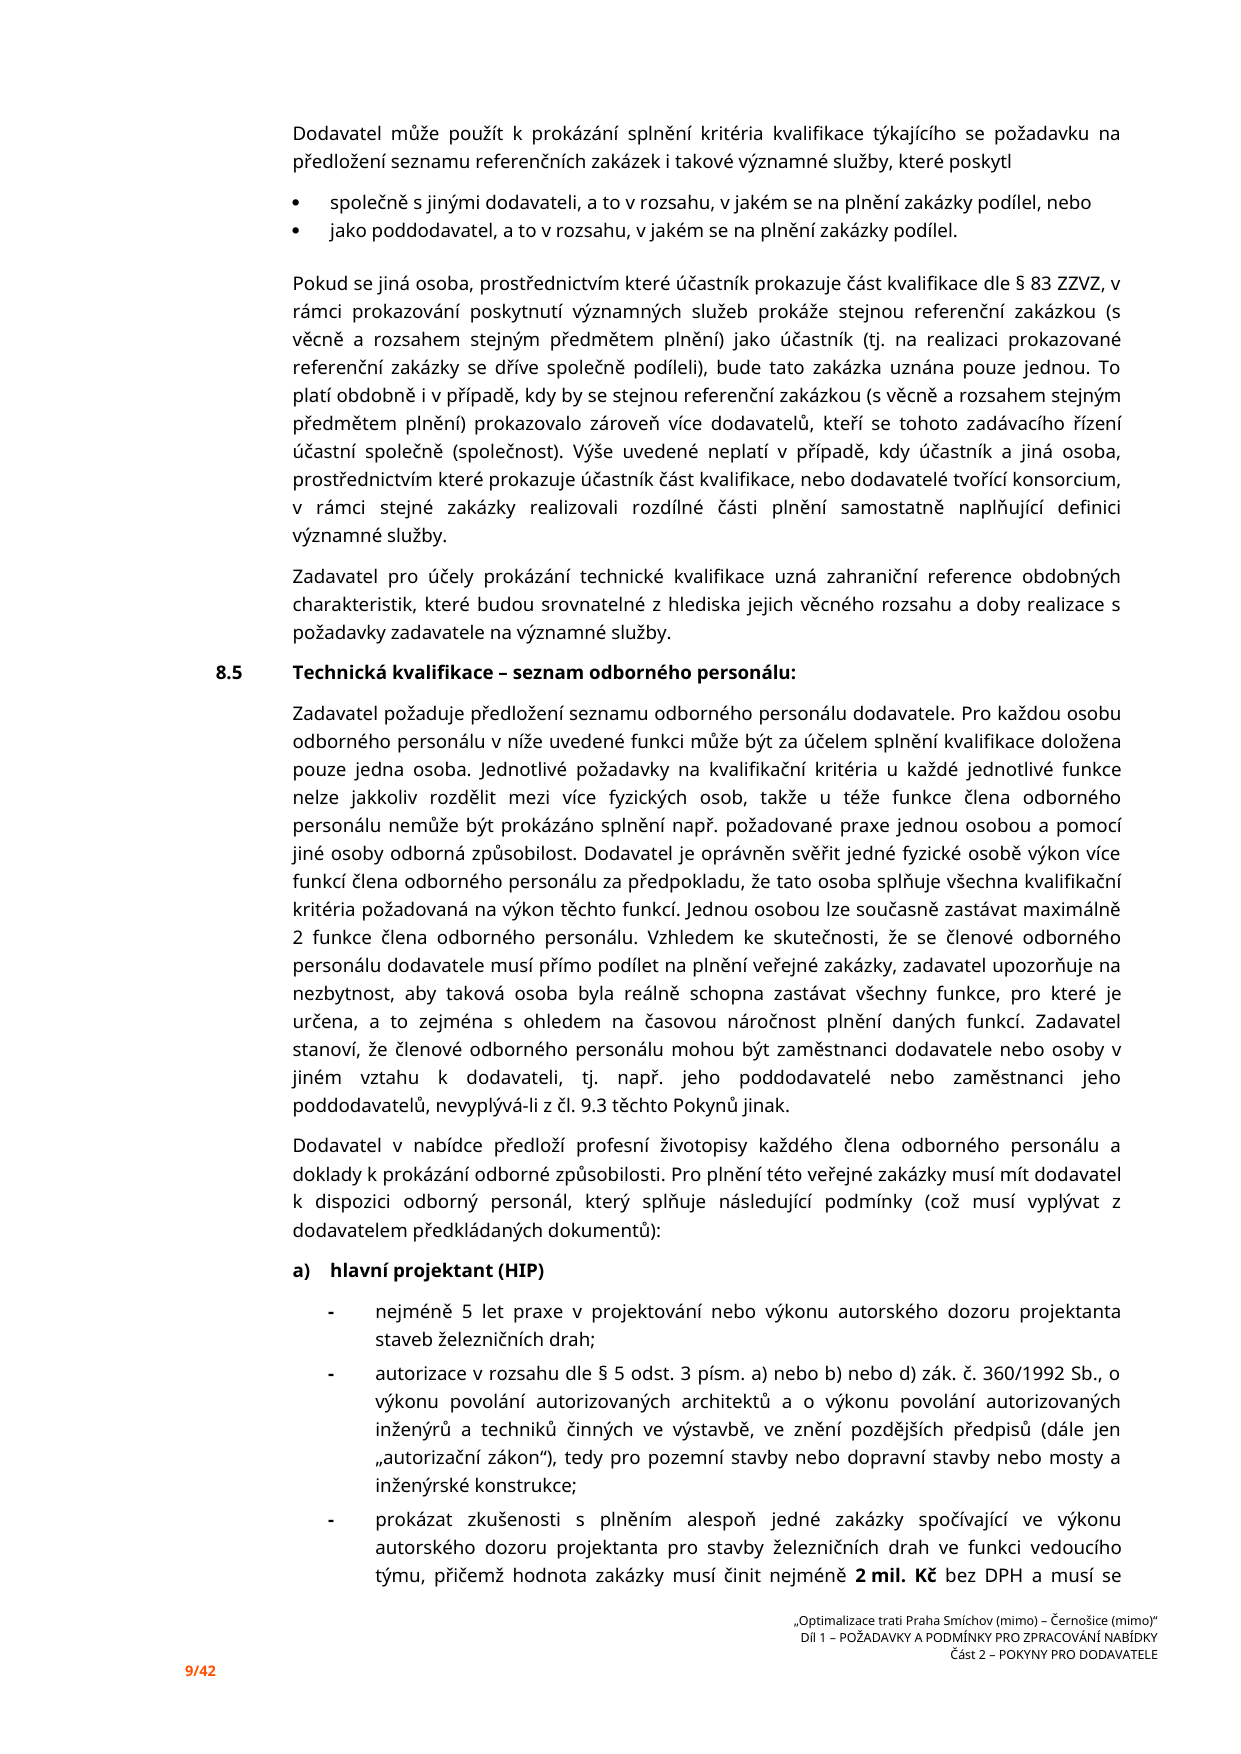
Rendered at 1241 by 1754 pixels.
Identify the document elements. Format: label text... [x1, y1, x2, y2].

list společně s jinými dodavateli, a to v rozsahu, v jakém se na plnění zakázky podílel, nebo [292, 189, 1122, 215]
text Technická kvalifikace – seznam odborného personálu: [216, 659, 1122, 685]
text Zadavatel pro účely prokázání technické kvalifikace uzná zahraniční reference obdobných charakteristik, které budou srovnatelné z hlediska jejich věcného rozsahu a doby realizace s požadavky zadavatele na významné služby. [292, 563, 1122, 644]
text Pokud se jiná osoba, prostřednictvím které účastník prokazuje část kvalifikace dle § 83 ZZVZ, v rámci prokazování poskytnutí významných služeb prokáže stejnou referenční zakázkou (s věcně a rozsahem stejným předmětem plnění) jako účastník (tj. na realizaci prokazované referenční zakázky se dříve společně podíleli), bude tato zakázka uznána pouze jednou. To platí obdobně i v případě, kdy by se stejnou referenční zakázkou (s věcně a rozsahem stejným předmětem plnění) prokazovalo zároveň více dodavatelů, kteří se tohoto zadávacího řízení účastní společně (společnost). Výše uvedené neplatí v případě, kdy účastník a jiná osoba, prostřednictvím které prokazuje účastník část kvalifikace, nebo dodavatelé tvořící konsorcium, v rámci stejné zakázky realizovali rozdílné části plnění samostatně naplňující definici významné služby. [292, 270, 1122, 548]
text Dodavatel v nabídce předloží profesní životopisy každého člena odborného personálu a doklady k prokázání odborné způsobilosti. Pro plnění této veřejné zakázky musí mít dodavatel k dispozici odborný personál, který splňuje následující podmínky (což musí vyplývat z dodavatelem předkládaných dokumentů): [292, 1133, 1122, 1242]
text nejméně 5 let praxe v projektování nebo výkonu autorského dozoru projektanta staveb železničních drah; [328, 1298, 1122, 1351]
list jako poddodavatel, a to v rozsahu, v jakém se na plnění zakázky podílel. [292, 217, 1122, 243]
list hlavní projektant (HIP) [292, 1257, 1122, 1283]
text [328, 1507, 1122, 1588]
text autorizace v rozsahu dle § 5 odst. 3 písm. a) nebo b) nebo d) zák. č. 360/1992 Sb., o výkonu povolání autorizovaných architektů a o výkonu povolání autorizovaných inženýrů a techniků činných ve výstavbě, ve znění pozdějších předpisů (dále jen „autorizační zákon“), tedy pro pozemní stavby nebo dopravní stavby nebo mosty a inženýrské konstrukce; [328, 1360, 1122, 1498]
text Zadavatel požaduje předložení seznamu odborného personálu dodavatele. Pro každou osobu odborného personálu v níže uvedené funkci může být za účelem splnění kvalifikace doložena pouze jedna osoba. Jednotlivé požadavky na kvalifikační kritéria u každé jednotlivé funkce nelze jakkoliv rozdělit mezi více fyzických osob, takže u téže funkce člena odborného personálu nemůže být prokázáno splnění např. požadované praxe jednou osobou a pomocí jiné osoby odborná způsobilost. Dodavatel je oprávněn svěřit jedné fyzické osobě výkon více funkcí člena odborného personálu za předpokladu, že tato osoba splňuje všechna kvalifikační kritéria požadovaná na výkon těchto funkcí. Jednou osobou lze současně zastávat maximálně 2 funkce člena odborného personálu. Vzhledem ke skutečnosti, že se členové odborného personálu dodavatele musí přímo podílet na plnění veřejné zakázky, zadavatel upozorňuje na nezbytnost, aby taková osoba byla reálně schopna zastávat všechny funkce, pro které je určena, a to zejména s ohledem na časovou náročnost plnění daných funkcí. Zadavatel stanoví, že členové odborného personálu mohou být zaměstnanci dodavatele nebo osoby v jiném vztahu k dodavateli, tj. např. jeho poddodavatelé nebo zaměstnanci jeho poddodavatelů, nevyplývá-li z čl. 9.3 těchto Pokynů jinak. [292, 700, 1122, 1118]
text Dodavatel může použít k prokázání splnění kritéria kvalifikace týkajícího se požadavku na předložení seznamu referenčních zakázek i takové významné služby, které poskytl [292, 121, 1122, 174]
